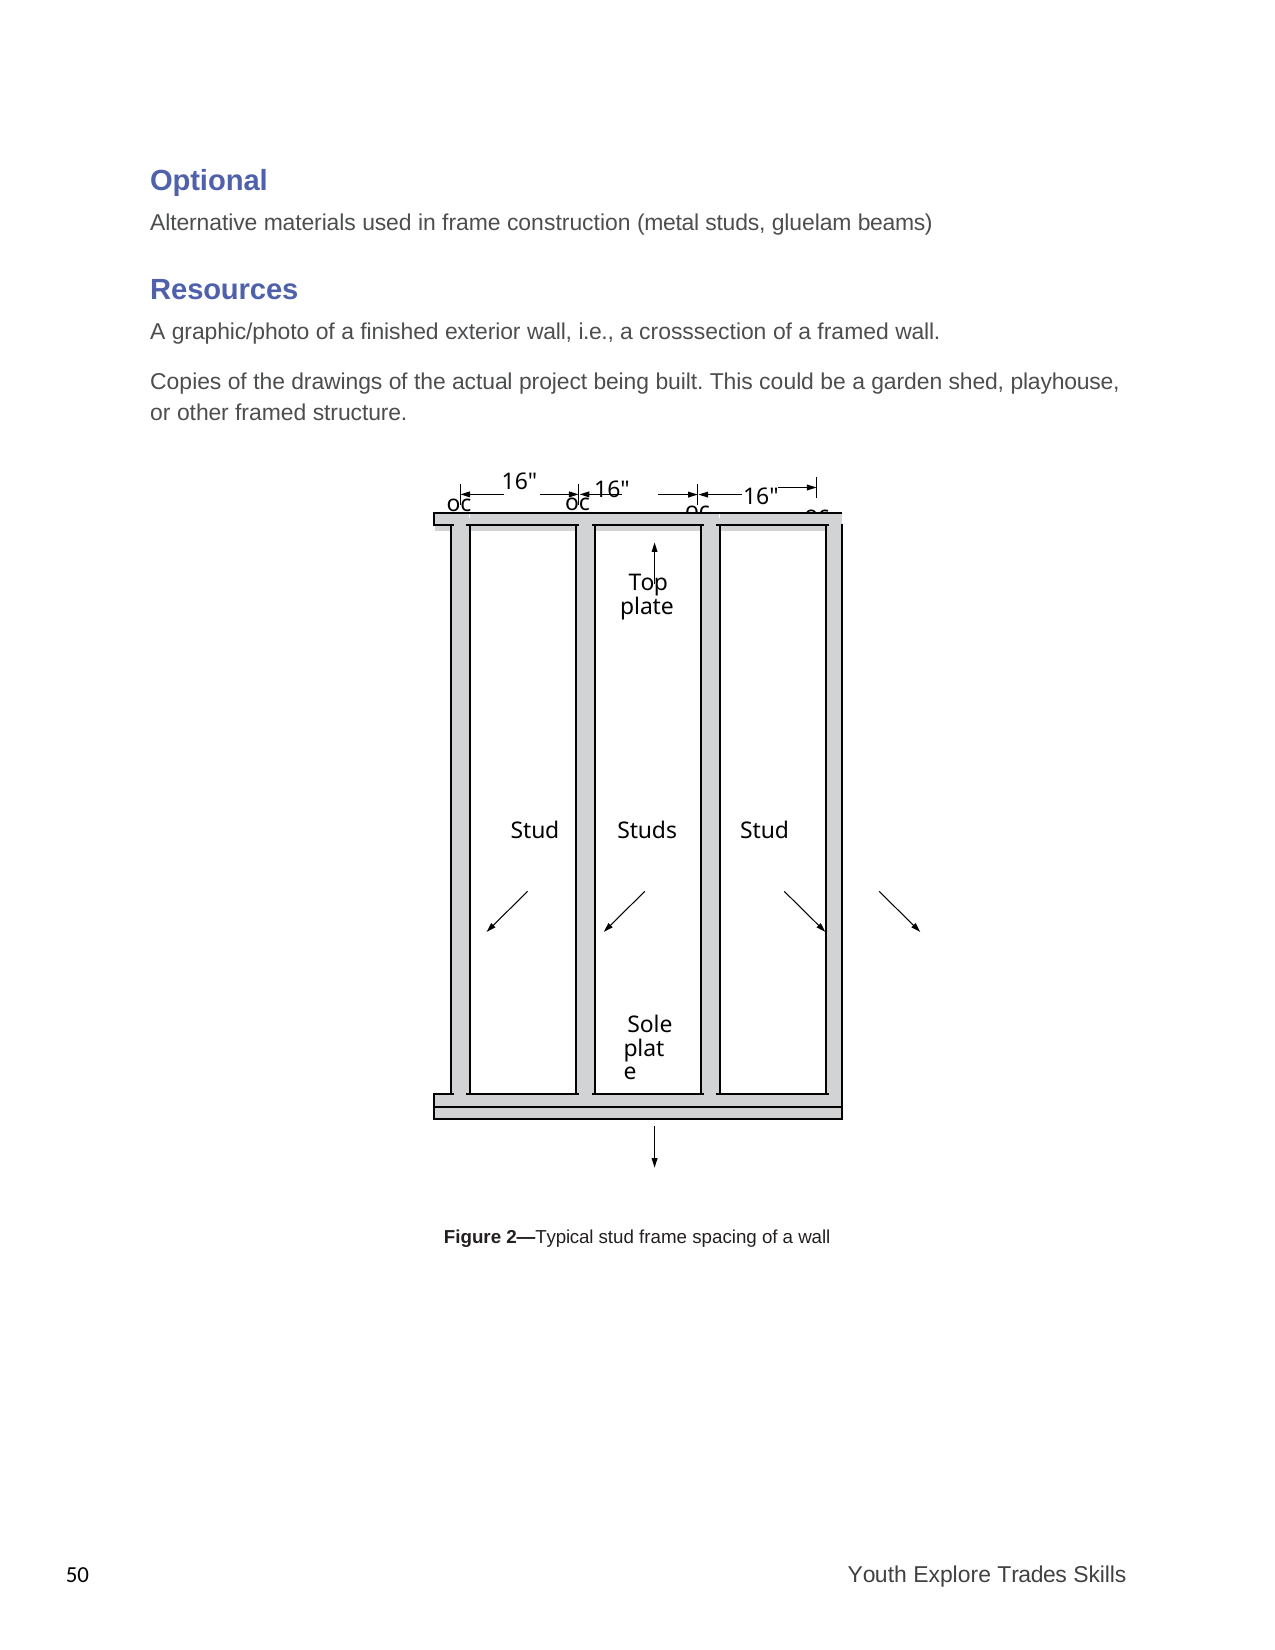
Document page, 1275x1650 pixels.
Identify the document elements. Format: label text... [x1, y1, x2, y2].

text Alternative materials used in frame construction (metal studs, gluelam beams) [150, 209, 1183, 235]
text A graphic/photo of a finished exterior wall, i.e., a crosssection of a framed wall. [150, 318, 1183, 345]
text oc oc [35, 494, 590, 516]
subtitle Resources [150, 272, 1183, 305]
subtitle Optional [150, 162, 1183, 196]
text Copies of the drawings of the actual project being built. This could be a garden shed, playhouse, or other framed structure. [150, 368, 1122, 426]
text 16" [35, 473, 537, 494]
text 16" [594, 480, 710, 501]
text Figure 2—Typical stud frame spacing of a wall [444, 1226, 1183, 1248]
text 16" oc [743, 480, 1183, 529]
